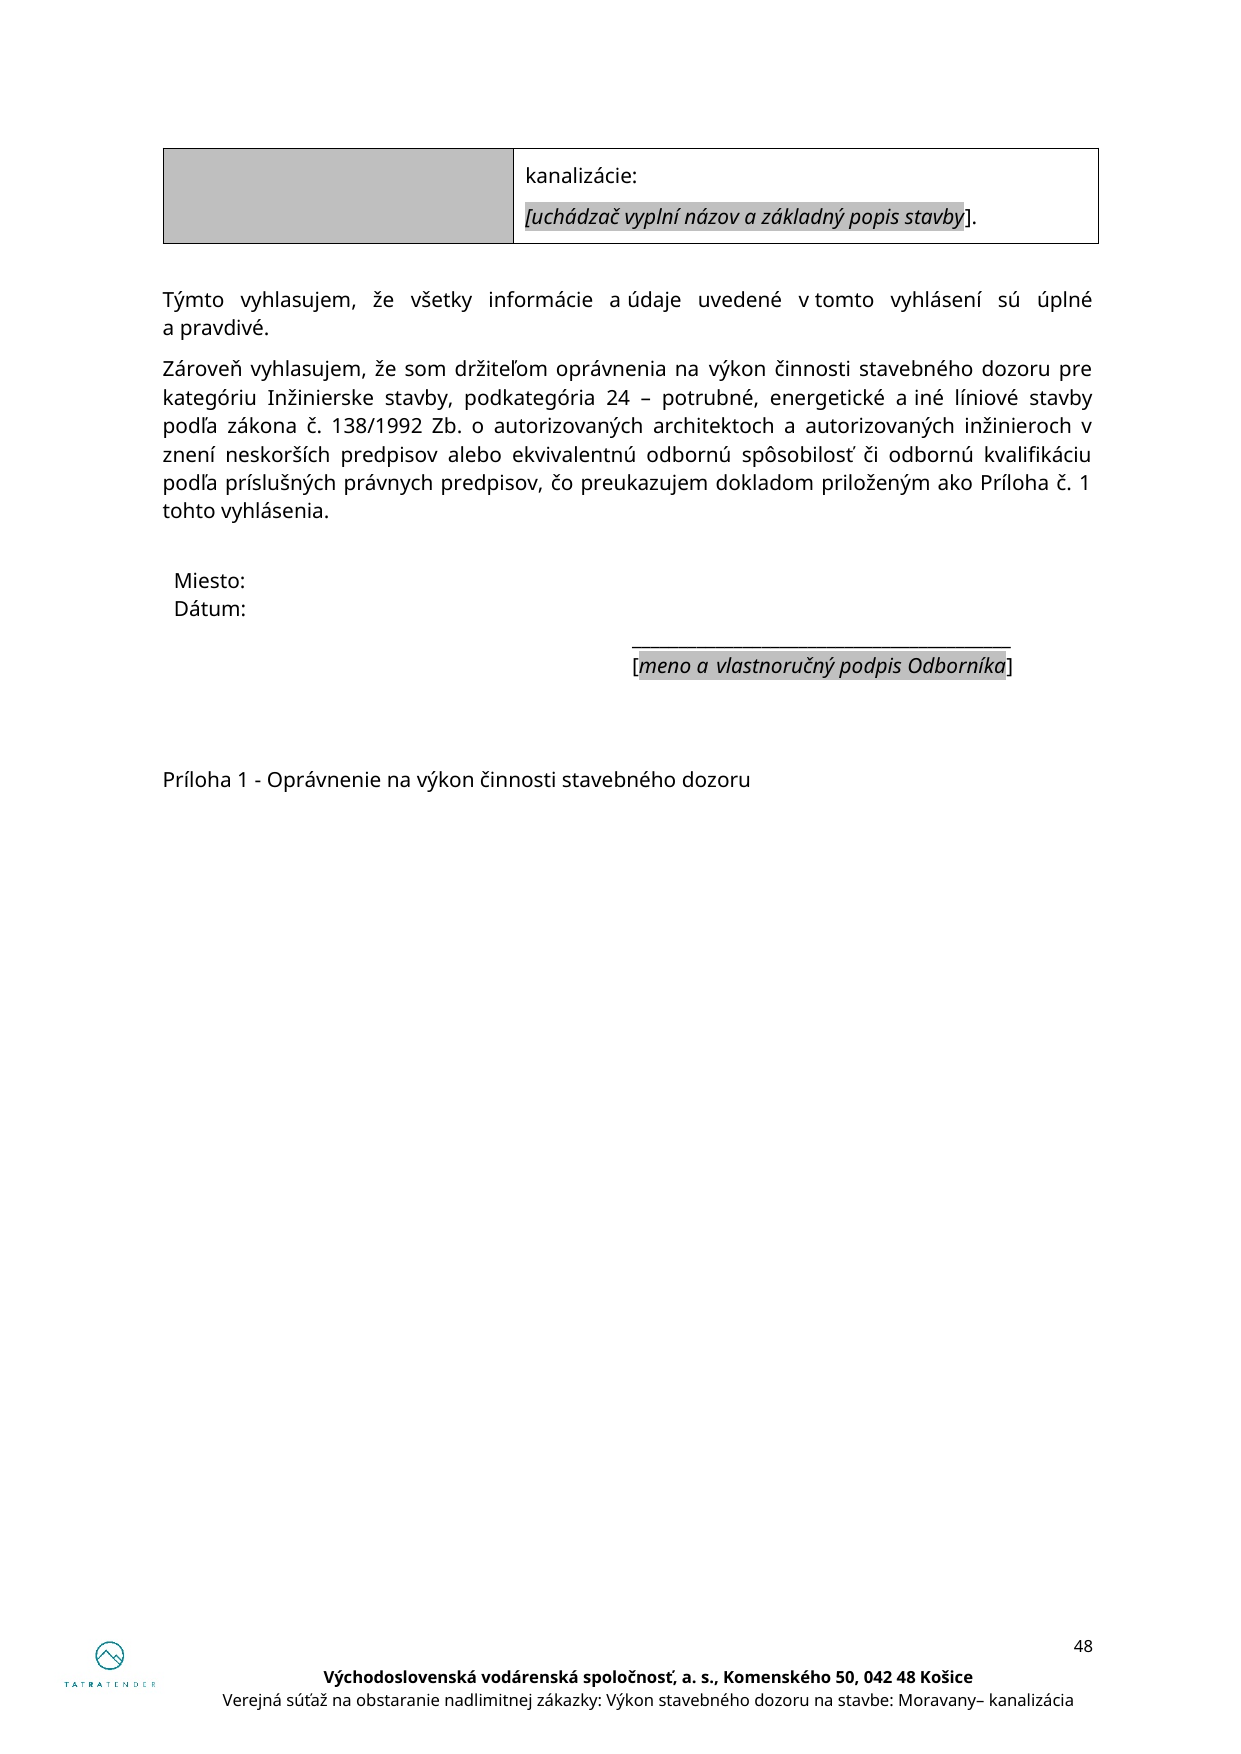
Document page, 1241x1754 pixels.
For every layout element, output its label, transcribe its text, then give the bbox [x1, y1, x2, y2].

table_header _________________________________________ [meno a vlastnoručný podpis Odborníka] [621, 566, 1092, 708]
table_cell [164, 149, 513, 243]
text Týmto vyhlasujem, že všetky informácie a údaje uvedené v tomto vyhlásení sú úplné a pravdivé. [162, 285, 1093, 342]
table_header Miesto: Dátum: [163, 566, 621, 708]
text Zároveň vyhlasujem, že som držiteľom oprávnenia na výkon činnosti stavebného dozoru pre kategóriu Inžinierske stavby, podkategória 24 – potrubné, energetické a iné líniové stavby podľa zákona č. 138/1992 Zb. o autorizovaných architektoch a autorizovaných inžinieroch v znení neskorších predpisov alebo ekvivalentnú odbornú spôsobilosť či odbornú kvalifikáciu podľa príslušných právnych predpisov, čo preukazujem dokladom priloženým ako Príloha č. 1 tohto vyhlásenia. [162, 354, 1093, 525]
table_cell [514, 149, 1098, 243]
picture [43, 1617, 176, 1711]
text Príloha 1 - Oprávnenie na výkon činnosti stavebného dozoru [162, 765, 1093, 793]
